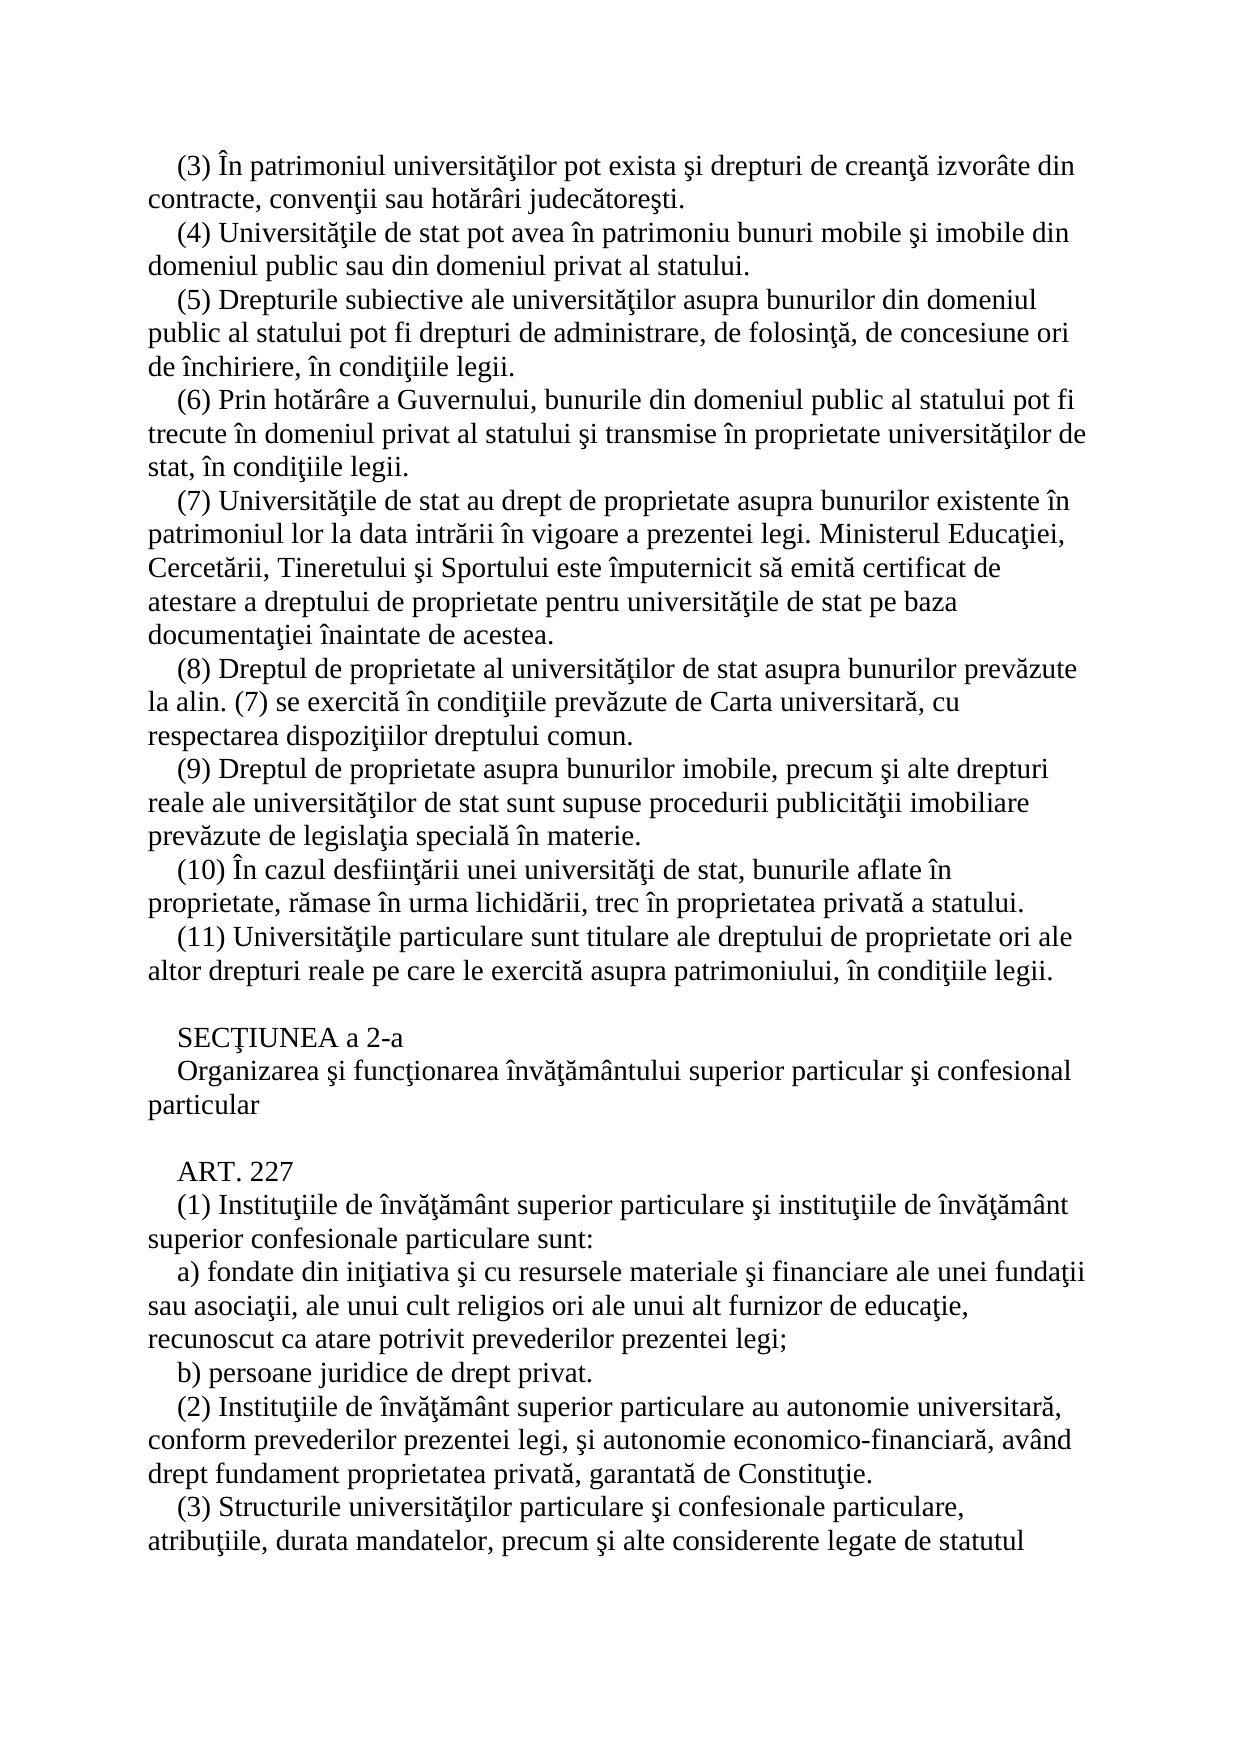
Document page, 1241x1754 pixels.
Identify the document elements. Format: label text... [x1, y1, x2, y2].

text (3) În patrimoniul universităţilor pot exista şi drepturi de creanţă izvorâte din contracte, convenţii sau hotărâri judecătoreşti. [148, 148, 1093, 215]
text (2) Instituţiile de învăţământ superior particulare au autonomie universitară, conform prevederilor prezentei legi, şi autonomie economico-financiară, având drept fundament proprietatea privată, garantată de Constituţie. [148, 1389, 1093, 1489]
text (6) Prin hotărâre a Guvernului, bunurile din domeniul public al statului pot fi trecute în domeniul privat al statului şi transmise în proprietate universităţilor de stat, în condiţiile legii. [148, 382, 1093, 483]
text (1) Instituţiile de învăţământ superior particulare şi instituţiile de învăţământ superior confesionale particulare sunt: [148, 1187, 1093, 1254]
text (8) Dreptul de proprietate al universităţilor de stat asupra bunurilor prevăzute la alin. (7) se exercită în condiţiile prevăzute de Carta universitară, cu respectarea dispoziţiilor dreptului comun. [148, 651, 1093, 751]
text (4) Universităţile de stat pot avea în patrimoniu bunuri mobile şi imobile din domeniul public sau din domeniul privat al statului. [148, 215, 1093, 282]
text (9) Dreptul de proprietate asupra bunurilor imobile, precum şi alte drepturi reale ale universităţilor de stat sunt supuse procedurii publicităţii imobiliare prevăzute de legislaţia specială în materie. [148, 751, 1093, 852]
text b) persoane juridice de drept privat. [148, 1355, 1093, 1389]
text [148, 1489, 1093, 1556]
text (11) Universităţile particulare sunt titulare ale dreptului de proprietate ori ale altor drepturi reale pe care le exercită asupra patrimoniului, în condiţiile legii. [148, 919, 1093, 986]
text (7) Universităţile de stat au drept de proprietate asupra bunurilor existente în patrimoniul lor la data intrării în vigoare a prezentei legi. Ministerul Educaţiei, Cercetării, Tineretului şi Sportului este împuternicit să emită certificat de atestare a dreptului de proprietate pentru universităţile de stat pe baza documentaţiei înaintate de acestea. [148, 483, 1093, 651]
text (5) Drepturile subiective ale universităţilor asupra bunurilor din domeniul public al statului pot fi drepturi de administrare, de folosinţă, de concesiune ori de închiriere, în condiţiile legii. [148, 282, 1093, 382]
text (10) În cazul desfiinţării unei universităţi de stat, bunurile aflate în proprietate, rămase în urma lichidării, trec în proprietatea privată a statului. [148, 852, 1093, 919]
text Organizarea şi funcţionarea învăţământului superior particular şi confesional particular [148, 1053, 1093, 1120]
text ART. 227 [148, 1154, 1093, 1187]
text a) fondate din iniţiativa şi cu resursele materiale şi financiare ale unei fundaţii sau asociaţii, ale unui cult religios ori ale unui alt furnizor de educaţie, recunoscut ca atare potrivit prevederilor prezentei legi; [148, 1254, 1093, 1355]
text SECŢIUNEA a 2-a [148, 1020, 1093, 1053]
